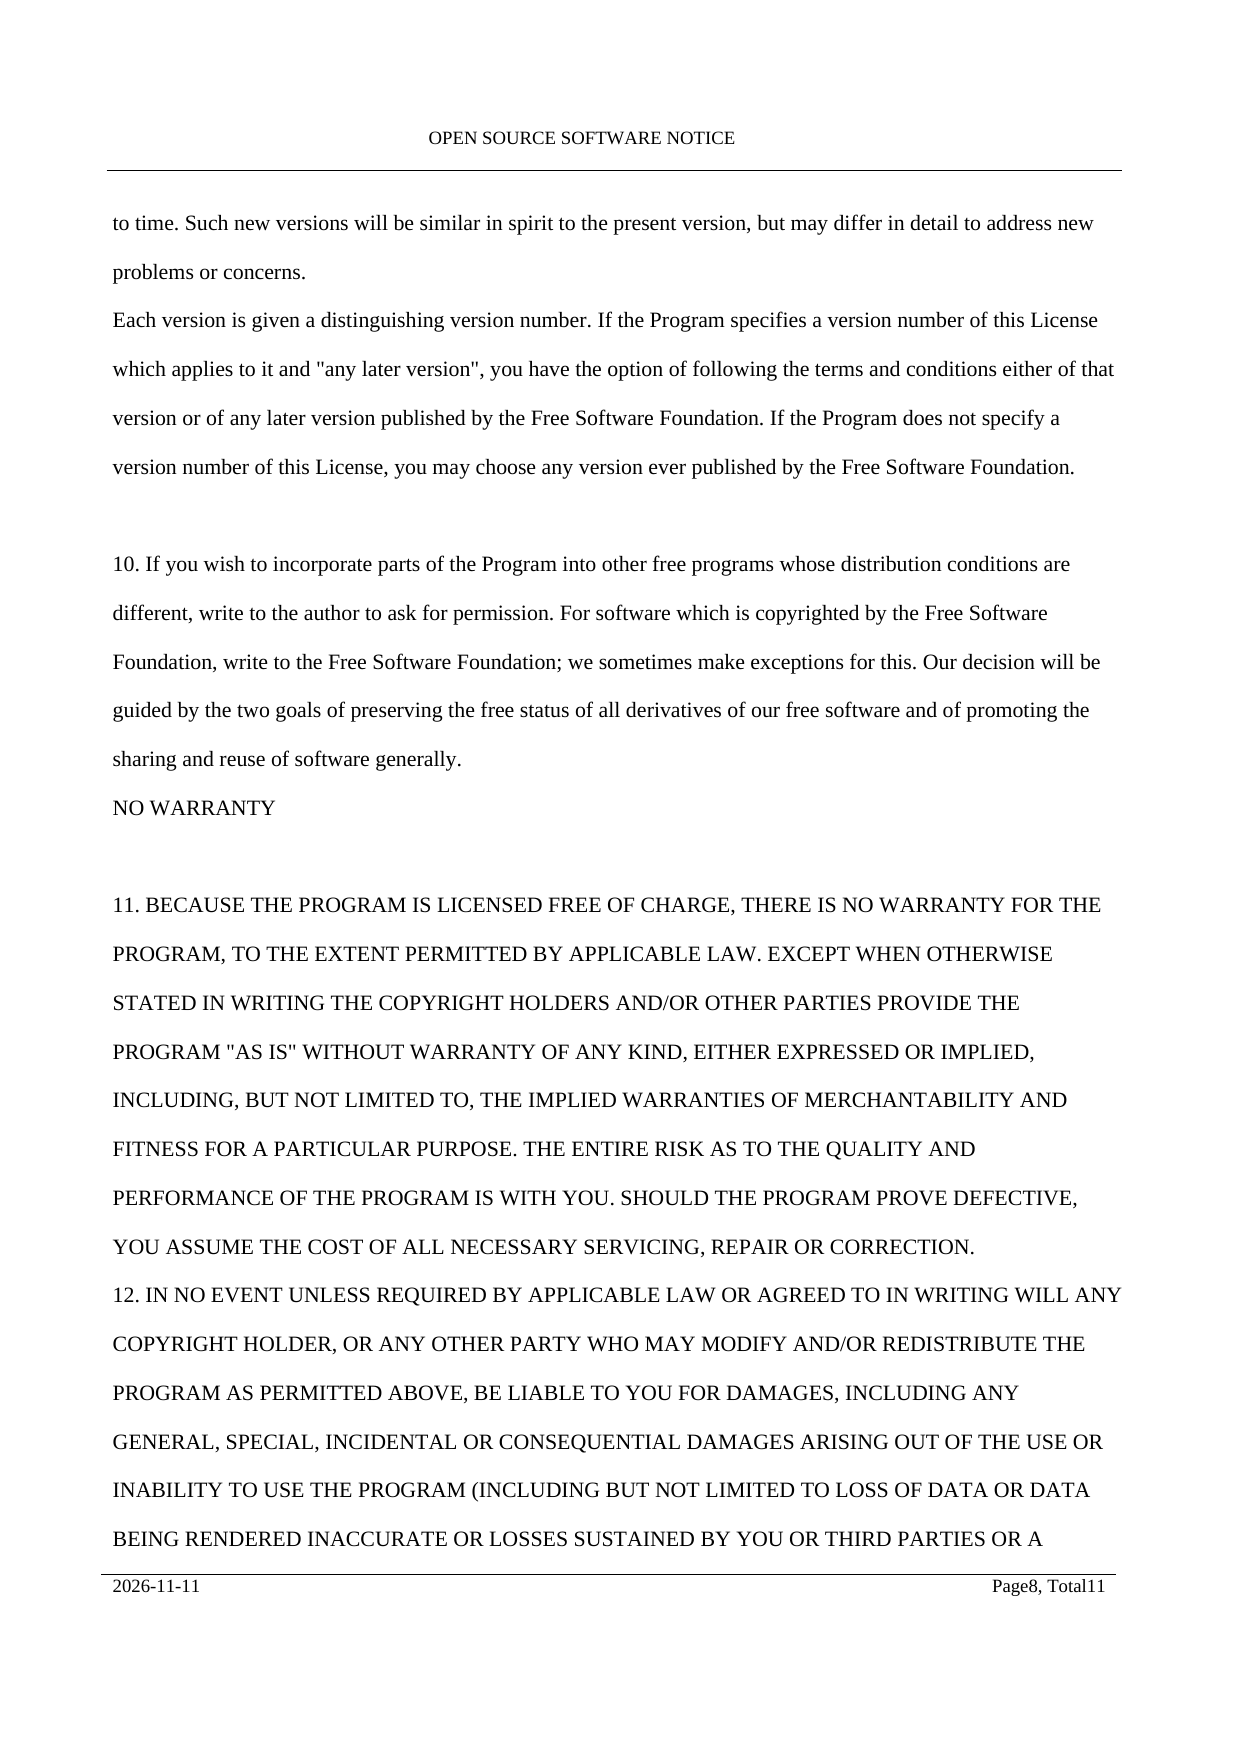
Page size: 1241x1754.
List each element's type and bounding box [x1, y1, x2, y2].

text [112, 206, 1128, 1555]
